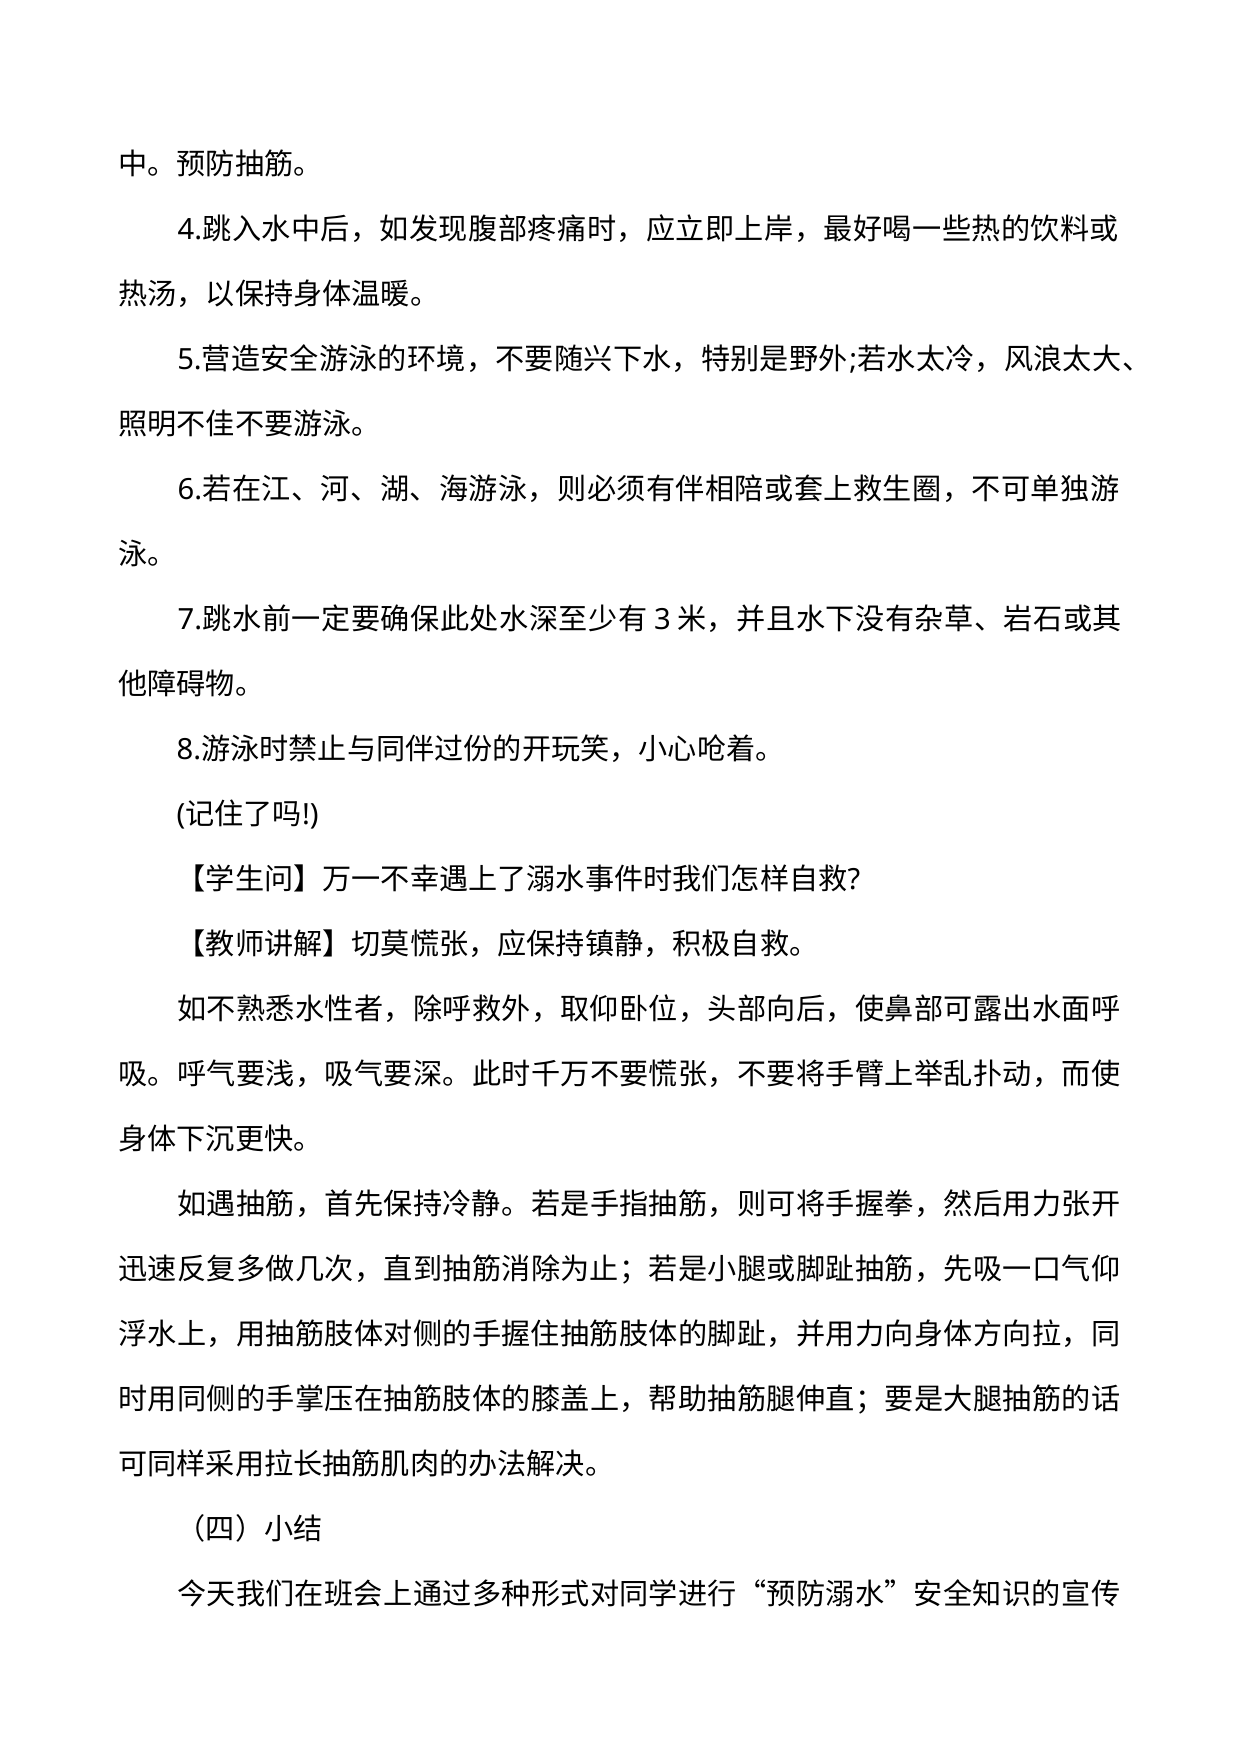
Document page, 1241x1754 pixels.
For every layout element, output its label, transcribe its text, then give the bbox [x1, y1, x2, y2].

text 4.跳入水中后，如发现腹部疼痛时，应立即上岸，最好喝一些热的饮料或热汤，以保持身体温暖。 [118, 194, 1122, 324]
text 8.游泳时禁止与同伴过份的开玩笑，小心呛着。 [118, 714, 1122, 779]
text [118, 129, 1122, 194]
text 如不熟悉水性者，除呼救外，取仰卧位，头部向后，使鼻部可露出水面呼吸。呼气要浅，吸气要深。此时千万不要慌张，不要将手臂上举乱扑动，而使身体下沉更快。 [118, 974, 1122, 1169]
text （四）小结 [118, 1494, 1122, 1559]
text 【教师讲解】切莫慌张，应保持镇静，积极自救。 [118, 909, 1122, 974]
text (记住了吗!) [118, 779, 1122, 844]
text 5.营造安全游泳的环境，不要随兴下水，特别是野外;若水太冷，风浪太大、照明不佳不要游泳。 [118, 324, 1122, 454]
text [118, 1559, 1122, 1624]
text 如遇抽筋，首先保持冷静。若是手指抽筋，则可将手握拳，然后用力张开，迅速反复多做几次，直到抽筋消除为止；若是小腿或脚趾抽筋，先吸一口气仰浮水上，用抽筋肢体对侧的手握住抽筋肢体的脚趾，并用力向身体方向拉，同时用同侧的手掌压在抽筋肢体的膝盖上，帮助抽筋腿伸直；要是大腿抽筋的话，可同样采用拉长抽筋肌肉的办法解决。 [118, 1169, 1122, 1494]
text 7.跳水前一定要确保此处水深至少有3米，并且水下没有杂草、岩石或其他障碍物。 [118, 584, 1122, 714]
text 6.若在江、河、湖、海游泳，则必须有伴相陪或套上救生圈，不可单独游泳。 [118, 454, 1122, 584]
text 【学生问】万一不幸遇上了溺水事件时我们怎样自救? [118, 844, 1122, 909]
